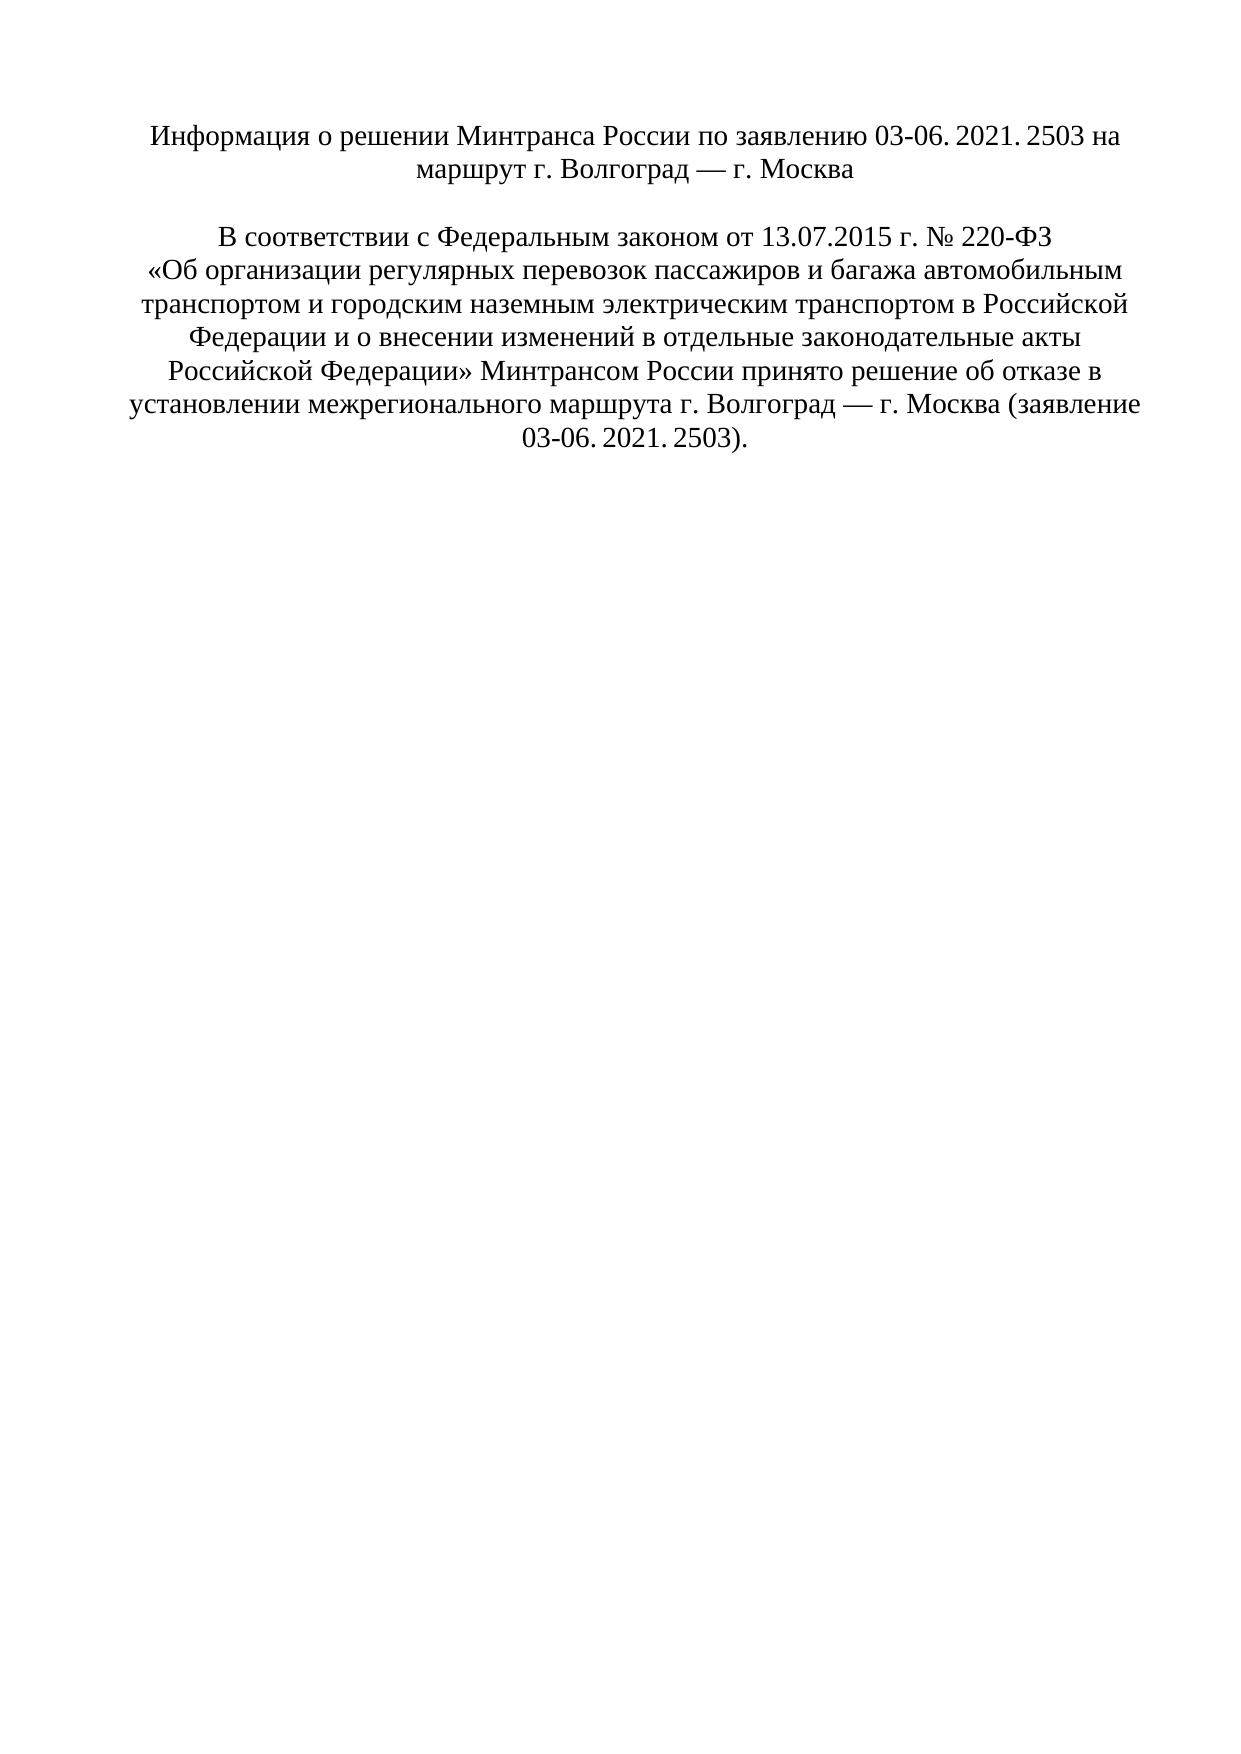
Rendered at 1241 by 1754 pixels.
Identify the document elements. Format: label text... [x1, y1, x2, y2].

text В соответствии с Федеральным законом от 13.07.2015 г. № 220-ФЗ «Об организации регулярных перевозок пассажиров и багажа автомобильным транспортом и городским наземным электрическим транспортом в Российской Федерации и о внесении изменений в отдельные законодательные акты Российской Федерации» Минтрансом России принято решение об отказе в установлении межрегионального маршрута г. Волгоград — г. Москва (заявление 03-06. 2021. 2503). [118, 219, 1152, 453]
text Информация о решении Минтранса России по заявлению 03-06. 2021. 2503 на маршрут г. Волгоград — г. Москва [118, 118, 1152, 185]
